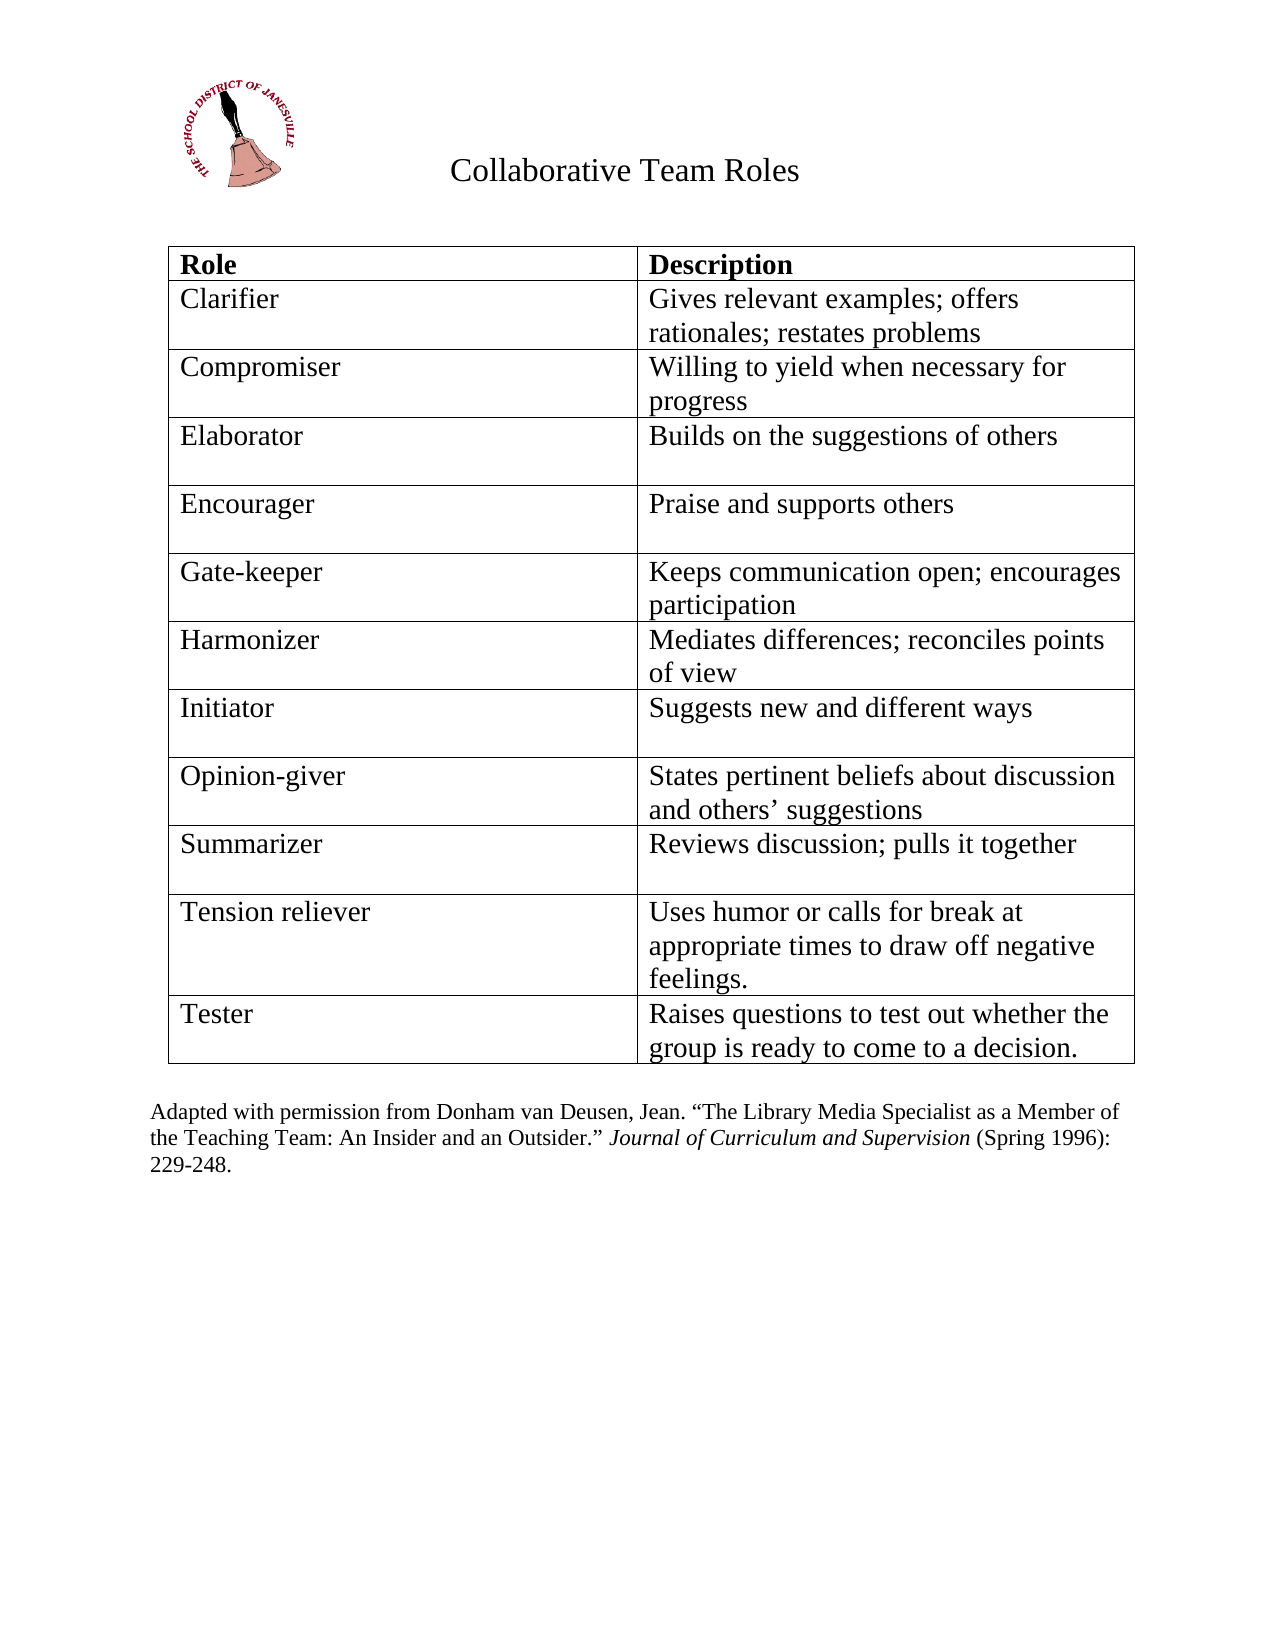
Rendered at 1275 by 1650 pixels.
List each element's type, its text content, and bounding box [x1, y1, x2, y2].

table_cell Reviews discussion; pulls it together [638, 826, 1134, 893]
table_cell Praise and supports others [638, 486, 1134, 553]
picture [181, 78, 296, 188]
text Adapted with permission from Donham van Deusen, Jean. “The Library Media Specialist as a Member of the Teaching Team: An Insider and an Outsider.” Journal of Curriculum and Supervision (Spring 1996): 229-248. [150, 1098, 1125, 1177]
table_header Description [638, 247, 1134, 280]
table_cell Builds on the suggestions of others [638, 418, 1134, 485]
table_cell Gives relevant examples; offers rationales; restates problems [638, 281, 1134, 348]
text Collaborative Team Roles [375, 150, 1125, 188]
table_cell Mediates differences; reconciles points of view [638, 622, 1134, 689]
table_cell Compromiser [169, 350, 637, 417]
table_cell Willing to yield when necessary for progress [638, 350, 1134, 417]
table_cell Elaborator [169, 418, 637, 485]
table_cell Clarifier [169, 281, 637, 348]
table_cell Encourager [169, 486, 637, 553]
table_cell Keeps communication open; encourages participation [638, 554, 1134, 621]
table_cell Gate-keeper [169, 554, 637, 621]
table_cell Uses humor or calls for break at appropriate times to draw off negative feelings. [638, 895, 1134, 995]
table_cell States pertinent beliefs about discussion and others’ suggestions [638, 758, 1134, 825]
table_cell Tester [169, 996, 637, 1063]
table_cell Harmonizer [169, 622, 637, 689]
table_header Role [169, 247, 637, 280]
table_cell Opinion-giver [169, 758, 637, 825]
table_cell Initiator [169, 690, 637, 757]
table_cell Suggests new and different ways [638, 690, 1134, 757]
table_cell Summarizer [169, 826, 637, 893]
table_cell Tension reliever [169, 895, 637, 995]
table_cell Raises questions to test out whether the group is ready to come to a decision. [638, 996, 1134, 1063]
